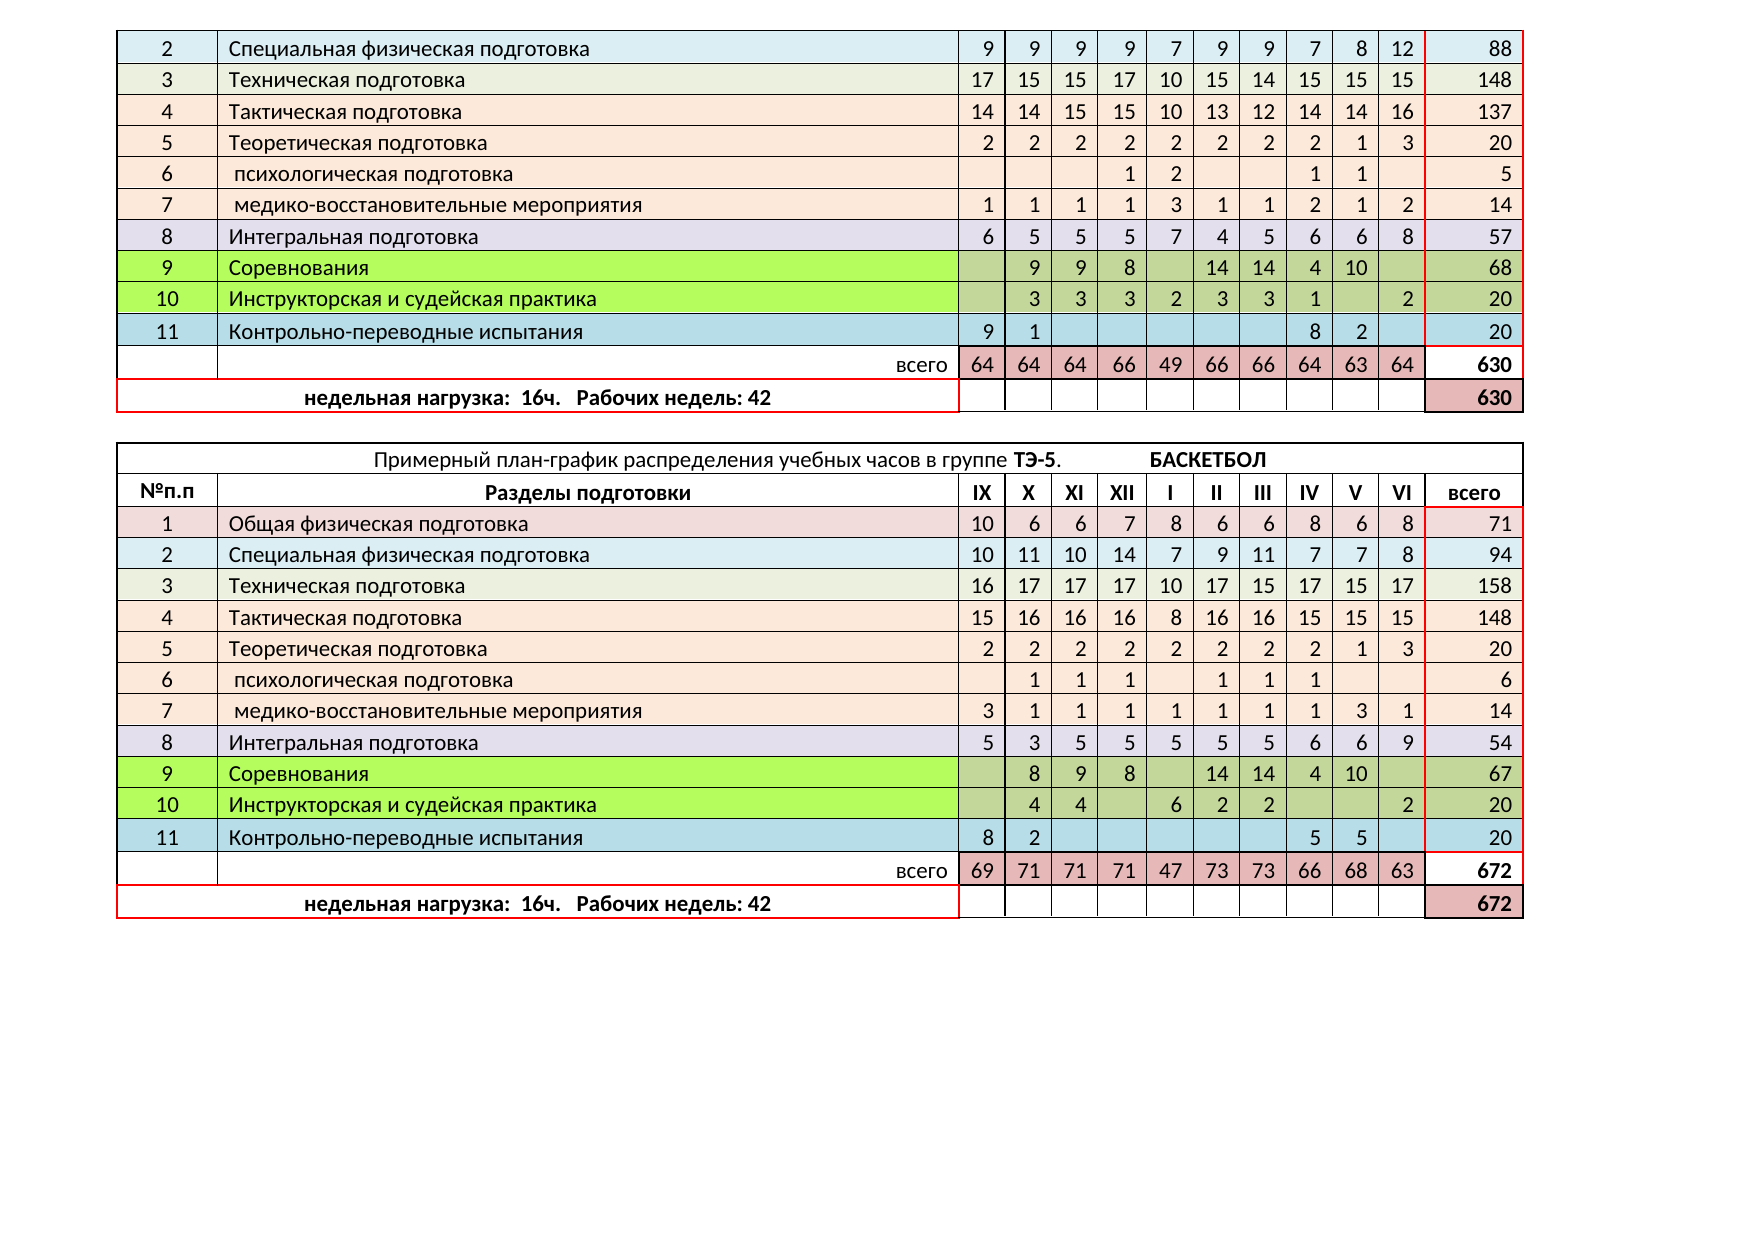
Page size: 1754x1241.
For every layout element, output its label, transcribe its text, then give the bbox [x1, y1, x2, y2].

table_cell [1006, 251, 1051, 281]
table_cell 4 [118, 95, 217, 125]
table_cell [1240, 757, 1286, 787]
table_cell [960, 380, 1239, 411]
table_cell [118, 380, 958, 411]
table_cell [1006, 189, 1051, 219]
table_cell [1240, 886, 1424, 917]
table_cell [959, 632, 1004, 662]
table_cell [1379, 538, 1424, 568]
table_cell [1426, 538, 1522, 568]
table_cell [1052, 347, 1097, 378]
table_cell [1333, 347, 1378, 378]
table_cell 9 [1098, 31, 1146, 62]
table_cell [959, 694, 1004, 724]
table_cell 8 [1333, 31, 1378, 62]
table_cell 17 [959, 64, 1004, 94]
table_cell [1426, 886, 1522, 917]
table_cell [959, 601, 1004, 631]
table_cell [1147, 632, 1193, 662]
table_cell 15 [1098, 95, 1146, 125]
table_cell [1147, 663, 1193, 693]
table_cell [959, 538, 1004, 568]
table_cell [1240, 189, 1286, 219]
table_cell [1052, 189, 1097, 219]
table_cell 14 [1006, 95, 1051, 125]
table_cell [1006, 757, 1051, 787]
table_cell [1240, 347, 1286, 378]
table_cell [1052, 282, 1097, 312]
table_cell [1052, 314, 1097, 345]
table_cell 2 [1052, 126, 1097, 156]
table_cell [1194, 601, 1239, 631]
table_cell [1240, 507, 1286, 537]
table_cell Техническая подготовка [218, 64, 958, 94]
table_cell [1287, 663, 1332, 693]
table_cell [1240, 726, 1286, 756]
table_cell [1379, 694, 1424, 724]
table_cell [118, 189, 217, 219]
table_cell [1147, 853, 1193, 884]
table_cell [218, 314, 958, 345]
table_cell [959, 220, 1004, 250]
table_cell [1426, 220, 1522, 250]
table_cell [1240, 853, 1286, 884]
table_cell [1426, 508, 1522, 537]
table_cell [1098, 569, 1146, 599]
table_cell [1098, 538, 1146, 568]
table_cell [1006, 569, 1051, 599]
table_cell 9 [1006, 31, 1051, 62]
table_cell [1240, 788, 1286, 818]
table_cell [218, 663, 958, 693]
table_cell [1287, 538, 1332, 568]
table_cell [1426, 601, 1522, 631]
table_cell 148 [1426, 64, 1522, 94]
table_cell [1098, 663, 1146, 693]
table_cell 6 [118, 157, 217, 187]
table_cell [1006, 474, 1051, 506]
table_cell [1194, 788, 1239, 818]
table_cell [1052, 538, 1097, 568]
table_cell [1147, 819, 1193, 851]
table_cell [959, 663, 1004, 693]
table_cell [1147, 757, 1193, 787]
table_cell 9 [1240, 31, 1286, 62]
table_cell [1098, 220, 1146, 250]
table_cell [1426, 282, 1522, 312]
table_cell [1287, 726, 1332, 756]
table_cell 2 [1240, 126, 1286, 156]
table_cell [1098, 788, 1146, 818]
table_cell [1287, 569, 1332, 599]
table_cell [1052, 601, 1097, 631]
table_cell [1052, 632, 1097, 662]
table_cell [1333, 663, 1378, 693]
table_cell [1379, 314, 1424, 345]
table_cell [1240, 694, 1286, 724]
table_cell 2 [959, 126, 1004, 156]
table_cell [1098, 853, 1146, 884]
table_cell 3 [1379, 126, 1424, 156]
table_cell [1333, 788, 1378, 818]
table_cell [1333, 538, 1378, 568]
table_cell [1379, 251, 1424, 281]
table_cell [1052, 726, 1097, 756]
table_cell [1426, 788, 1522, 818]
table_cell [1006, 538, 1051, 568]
table_cell 9 [959, 31, 1004, 62]
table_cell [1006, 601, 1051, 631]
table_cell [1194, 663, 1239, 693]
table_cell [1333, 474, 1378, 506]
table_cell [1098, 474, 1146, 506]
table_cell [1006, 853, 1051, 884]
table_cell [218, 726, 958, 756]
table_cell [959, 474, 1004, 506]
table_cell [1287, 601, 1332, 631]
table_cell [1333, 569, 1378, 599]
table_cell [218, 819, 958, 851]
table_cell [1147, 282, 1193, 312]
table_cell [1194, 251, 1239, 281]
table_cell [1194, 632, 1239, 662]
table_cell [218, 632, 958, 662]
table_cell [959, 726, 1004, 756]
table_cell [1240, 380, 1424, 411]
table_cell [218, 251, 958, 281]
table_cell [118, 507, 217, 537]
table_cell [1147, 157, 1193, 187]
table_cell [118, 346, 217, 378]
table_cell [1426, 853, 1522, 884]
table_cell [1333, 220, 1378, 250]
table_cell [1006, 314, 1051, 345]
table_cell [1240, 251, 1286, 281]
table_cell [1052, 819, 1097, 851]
table_cell 12 [1379, 31, 1424, 62]
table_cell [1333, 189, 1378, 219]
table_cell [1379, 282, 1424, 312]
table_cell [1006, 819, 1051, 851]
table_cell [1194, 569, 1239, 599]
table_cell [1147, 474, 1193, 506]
table_cell [959, 157, 1004, 187]
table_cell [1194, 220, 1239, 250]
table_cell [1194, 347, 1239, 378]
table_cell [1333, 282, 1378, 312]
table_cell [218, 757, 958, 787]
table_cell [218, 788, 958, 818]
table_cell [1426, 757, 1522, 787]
table_cell 7 [1287, 31, 1332, 62]
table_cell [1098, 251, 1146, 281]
table_cell 20 [1426, 126, 1522, 156]
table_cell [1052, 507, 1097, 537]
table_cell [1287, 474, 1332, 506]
table_cell Специальная физическая подготовка [218, 31, 958, 62]
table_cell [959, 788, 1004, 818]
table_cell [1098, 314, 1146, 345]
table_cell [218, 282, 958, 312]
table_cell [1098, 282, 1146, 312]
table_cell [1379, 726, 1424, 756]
table_cell [1052, 157, 1097, 187]
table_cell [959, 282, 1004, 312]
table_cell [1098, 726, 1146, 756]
table_cell 3 [118, 64, 217, 94]
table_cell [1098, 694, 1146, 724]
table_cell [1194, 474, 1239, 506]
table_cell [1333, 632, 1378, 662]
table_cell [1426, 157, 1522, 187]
table_cell 15 [1052, 64, 1097, 94]
table_cell 137 [1426, 95, 1522, 125]
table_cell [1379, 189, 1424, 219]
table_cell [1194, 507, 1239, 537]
table_cell 9 [1052, 31, 1097, 62]
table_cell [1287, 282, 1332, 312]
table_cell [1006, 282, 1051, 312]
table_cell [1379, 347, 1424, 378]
table_cell 16 [1379, 95, 1424, 125]
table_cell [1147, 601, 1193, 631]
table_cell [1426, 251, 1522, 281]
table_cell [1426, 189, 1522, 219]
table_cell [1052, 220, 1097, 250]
table_cell 2 [118, 31, 217, 62]
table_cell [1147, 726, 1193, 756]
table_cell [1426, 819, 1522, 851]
table_cell 2 [1098, 126, 1146, 156]
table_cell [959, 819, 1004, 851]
table_cell 13 [1194, 95, 1239, 125]
table_cell 2 [1006, 126, 1051, 156]
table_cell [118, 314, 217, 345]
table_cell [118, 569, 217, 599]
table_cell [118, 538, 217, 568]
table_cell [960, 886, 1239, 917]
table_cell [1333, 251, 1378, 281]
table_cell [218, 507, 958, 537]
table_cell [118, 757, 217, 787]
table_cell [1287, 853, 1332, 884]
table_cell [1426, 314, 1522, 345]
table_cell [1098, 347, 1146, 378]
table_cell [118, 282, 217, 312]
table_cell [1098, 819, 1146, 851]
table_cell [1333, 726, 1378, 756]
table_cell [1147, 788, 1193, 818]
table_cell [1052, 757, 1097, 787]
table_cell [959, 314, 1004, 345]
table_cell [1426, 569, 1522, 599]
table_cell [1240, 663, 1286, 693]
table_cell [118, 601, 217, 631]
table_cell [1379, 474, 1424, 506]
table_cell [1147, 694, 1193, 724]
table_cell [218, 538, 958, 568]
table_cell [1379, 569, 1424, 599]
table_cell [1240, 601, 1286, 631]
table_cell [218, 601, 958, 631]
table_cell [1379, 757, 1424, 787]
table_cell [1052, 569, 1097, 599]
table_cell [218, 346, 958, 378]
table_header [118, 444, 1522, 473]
table_cell 10 [1147, 95, 1193, 125]
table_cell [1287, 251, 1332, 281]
table_cell 14 [959, 95, 1004, 125]
table_cell Теоретическая подготовка [218, 126, 958, 156]
table_cell 12 [1240, 95, 1286, 125]
table_cell 7 [1147, 31, 1193, 62]
table_cell Тактическая подготовка [218, 95, 958, 125]
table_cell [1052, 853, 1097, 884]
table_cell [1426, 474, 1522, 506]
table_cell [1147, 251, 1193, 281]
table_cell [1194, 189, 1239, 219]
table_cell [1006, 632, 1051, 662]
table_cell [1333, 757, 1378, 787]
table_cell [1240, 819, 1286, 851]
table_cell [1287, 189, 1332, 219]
table_cell 2 [1287, 126, 1332, 156]
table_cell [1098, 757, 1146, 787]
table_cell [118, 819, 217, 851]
table_cell 17 [1098, 64, 1146, 94]
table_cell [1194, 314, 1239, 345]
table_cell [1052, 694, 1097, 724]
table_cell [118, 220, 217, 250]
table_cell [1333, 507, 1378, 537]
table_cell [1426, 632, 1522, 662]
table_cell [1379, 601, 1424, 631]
table_cell 15 [1333, 64, 1378, 94]
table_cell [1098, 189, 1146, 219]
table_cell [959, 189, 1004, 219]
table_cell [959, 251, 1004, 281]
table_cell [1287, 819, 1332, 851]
table_cell 88 [1426, 31, 1522, 62]
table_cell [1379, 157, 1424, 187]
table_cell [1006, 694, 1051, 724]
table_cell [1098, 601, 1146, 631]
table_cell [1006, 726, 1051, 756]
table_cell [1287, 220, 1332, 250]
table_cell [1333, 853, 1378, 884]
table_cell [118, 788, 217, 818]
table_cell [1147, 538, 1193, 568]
table_cell 14 [1287, 95, 1332, 125]
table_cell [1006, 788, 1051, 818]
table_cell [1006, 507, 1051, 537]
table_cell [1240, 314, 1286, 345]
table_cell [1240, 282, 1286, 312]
table_cell 2 [1147, 126, 1193, 156]
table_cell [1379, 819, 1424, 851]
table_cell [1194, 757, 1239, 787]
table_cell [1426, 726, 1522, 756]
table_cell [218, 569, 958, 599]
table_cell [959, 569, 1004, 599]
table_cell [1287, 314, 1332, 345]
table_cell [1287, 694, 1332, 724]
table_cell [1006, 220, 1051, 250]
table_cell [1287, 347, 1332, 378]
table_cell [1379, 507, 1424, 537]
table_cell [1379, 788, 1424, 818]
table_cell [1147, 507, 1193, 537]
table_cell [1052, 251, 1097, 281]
table_cell психологическая подготовка [218, 157, 958, 187]
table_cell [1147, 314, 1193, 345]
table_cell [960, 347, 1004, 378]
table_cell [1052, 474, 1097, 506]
table_cell [1006, 157, 1051, 187]
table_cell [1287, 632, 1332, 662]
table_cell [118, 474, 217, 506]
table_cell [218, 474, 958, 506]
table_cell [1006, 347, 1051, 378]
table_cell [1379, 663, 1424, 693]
table_cell 9 [1194, 31, 1239, 62]
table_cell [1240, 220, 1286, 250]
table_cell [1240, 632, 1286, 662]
table_cell 15 [1379, 64, 1424, 94]
table_cell 14 [1240, 64, 1286, 94]
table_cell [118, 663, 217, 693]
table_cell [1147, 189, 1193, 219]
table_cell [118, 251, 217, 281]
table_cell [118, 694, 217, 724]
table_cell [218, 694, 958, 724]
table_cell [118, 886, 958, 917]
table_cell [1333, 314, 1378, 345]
table_cell 15 [1052, 95, 1097, 125]
table_cell 1 [1333, 126, 1378, 156]
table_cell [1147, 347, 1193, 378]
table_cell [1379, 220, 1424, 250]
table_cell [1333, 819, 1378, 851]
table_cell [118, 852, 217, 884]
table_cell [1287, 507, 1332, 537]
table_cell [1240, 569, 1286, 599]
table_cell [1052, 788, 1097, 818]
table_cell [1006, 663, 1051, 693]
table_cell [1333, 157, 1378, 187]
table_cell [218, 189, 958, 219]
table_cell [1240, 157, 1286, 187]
table_cell 2 [1194, 126, 1239, 156]
table_cell 15 [1194, 64, 1239, 94]
table_cell 15 [1006, 64, 1051, 94]
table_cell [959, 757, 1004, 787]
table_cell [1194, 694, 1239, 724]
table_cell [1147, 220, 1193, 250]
table_cell 15 [1287, 64, 1332, 94]
table_cell 10 [1147, 64, 1193, 94]
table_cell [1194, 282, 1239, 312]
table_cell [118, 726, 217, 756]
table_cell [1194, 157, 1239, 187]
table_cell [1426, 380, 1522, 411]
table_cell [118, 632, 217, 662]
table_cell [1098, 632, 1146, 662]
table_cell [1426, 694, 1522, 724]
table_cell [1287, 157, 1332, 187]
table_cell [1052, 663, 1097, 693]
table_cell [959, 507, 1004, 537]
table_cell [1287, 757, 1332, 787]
table_cell 5 [118, 126, 217, 156]
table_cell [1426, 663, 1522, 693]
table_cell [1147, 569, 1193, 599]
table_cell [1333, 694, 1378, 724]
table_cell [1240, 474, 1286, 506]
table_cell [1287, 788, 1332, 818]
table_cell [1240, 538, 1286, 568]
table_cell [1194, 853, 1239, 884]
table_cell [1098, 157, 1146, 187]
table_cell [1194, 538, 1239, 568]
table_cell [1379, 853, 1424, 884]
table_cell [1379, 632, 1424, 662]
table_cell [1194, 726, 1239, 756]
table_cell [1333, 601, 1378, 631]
table_cell 14 [1333, 95, 1378, 125]
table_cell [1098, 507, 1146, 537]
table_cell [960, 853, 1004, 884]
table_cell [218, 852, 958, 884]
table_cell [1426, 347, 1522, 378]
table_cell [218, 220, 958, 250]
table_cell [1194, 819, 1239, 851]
